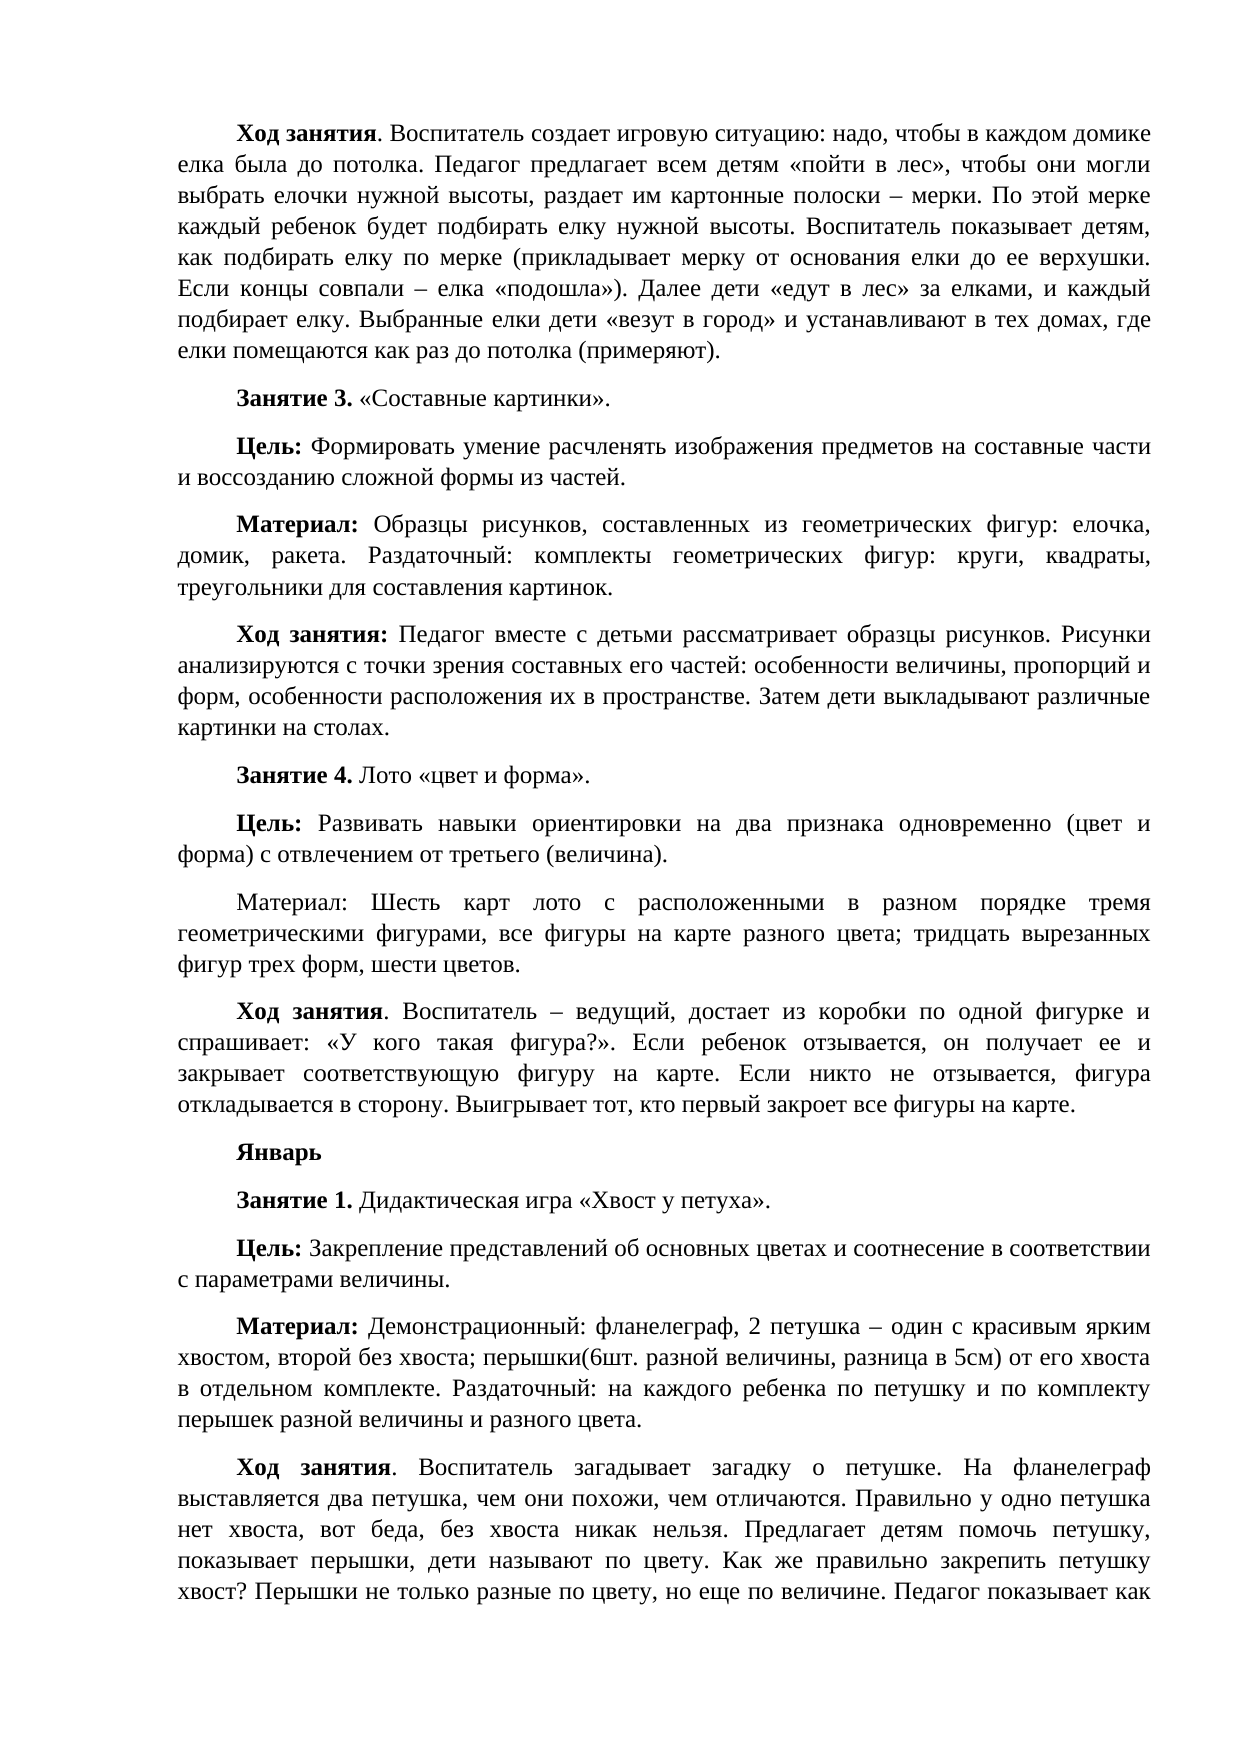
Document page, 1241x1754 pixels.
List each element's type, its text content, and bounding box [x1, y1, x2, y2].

text Цель: Формировать умение расчленять изображения предметов на составные части и воссозданию сложной формы из частей. [177, 431, 1152, 491]
text Ход занятия. Воспитатель – ведущий, достает из коробки по одной фигурке и спрашивает: «У кого такая фигура?». Если ребенок отзывается, он получает ее и закрывает соответствующую фигуру на карте. Если никто не отзывается, фигура откладывается в сторону. Выигрывает тот, кто первый закроет все фигуры на карте. [177, 996, 1152, 1118]
text Материал: Шесть карт лото с расположенными в разном порядке тремя геометрическими фигурами, все фигуры на карте разного цвета; тридцать вырезанных фигур трех форм, шести цветов. [177, 887, 1152, 977]
text Цель: Развивать навыки ориентировки на два признака одновременно (цвет и форма) с отвлечением от третьего (величина). [177, 808, 1152, 868]
text Материал: Образцы рисунков, составленных из геометрических фигур: елочка, домик, ракета. Раздаточный: комплекты геометрических фигур: круги, квадраты, треугольники для составления картинок. [177, 509, 1152, 600]
text Ход занятия: Педагог вместе с детьми рассматривает образцы рисунков. Рисунки анализируются с точки зрения составных его частей: особенности величины, пропорций и форм, особенности расположения их в пространстве. Затем дети выкладывают различные картинки на столах. [177, 619, 1152, 741]
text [177, 1452, 1152, 1605]
text Материал: Демонстрационный: фланелеграф, 2 петушка – один с красивым ярким хвостом, второй без хвоста; перышки(6шт. разной величины, разница в 5см) от его хвоста в отдельном комплекте. Раздаточный: на каждого ребенка по петушку и по комплекту перышек разной величины и разного цвета. [177, 1311, 1152, 1433]
text Занятие 3. «Составные картинки». [177, 383, 1152, 412]
text Цель: Закрепление представлений об основных цветах и соотнесение в соответствии с параметрами величины. [177, 1233, 1152, 1292]
text Ход занятия. Воспитатель создает игровую ситуацию: надо, чтобы в каждом домике елка была до потолка. Педагог предлагает всем детям «пойти в лес», чтобы они могли выбрать елочки нужной высоты, раздает им картонные полоски – мерки. По этой мерке каждый ребенок будет подбирать елку нужной высоты. Воспитатель показывает детям, как подбирать елку по мерке (прикладывает мерку от основания елки до ее верхушки. Если концы совпали – елка «подошла»). Далее дети «едут в лес» за елками, и каждый подбирает елку. Выбранные елки дети «везут в город» и устанавливают в тех домах, где елки помещаются как раз до потолка (примеряют). [177, 118, 1152, 364]
text Занятие 4. Лото «цвет и форма». [177, 760, 1152, 789]
text Январь [177, 1137, 1152, 1166]
text Занятие 1. Дидактическая игра «Хвост у петуха». [177, 1185, 1152, 1214]
